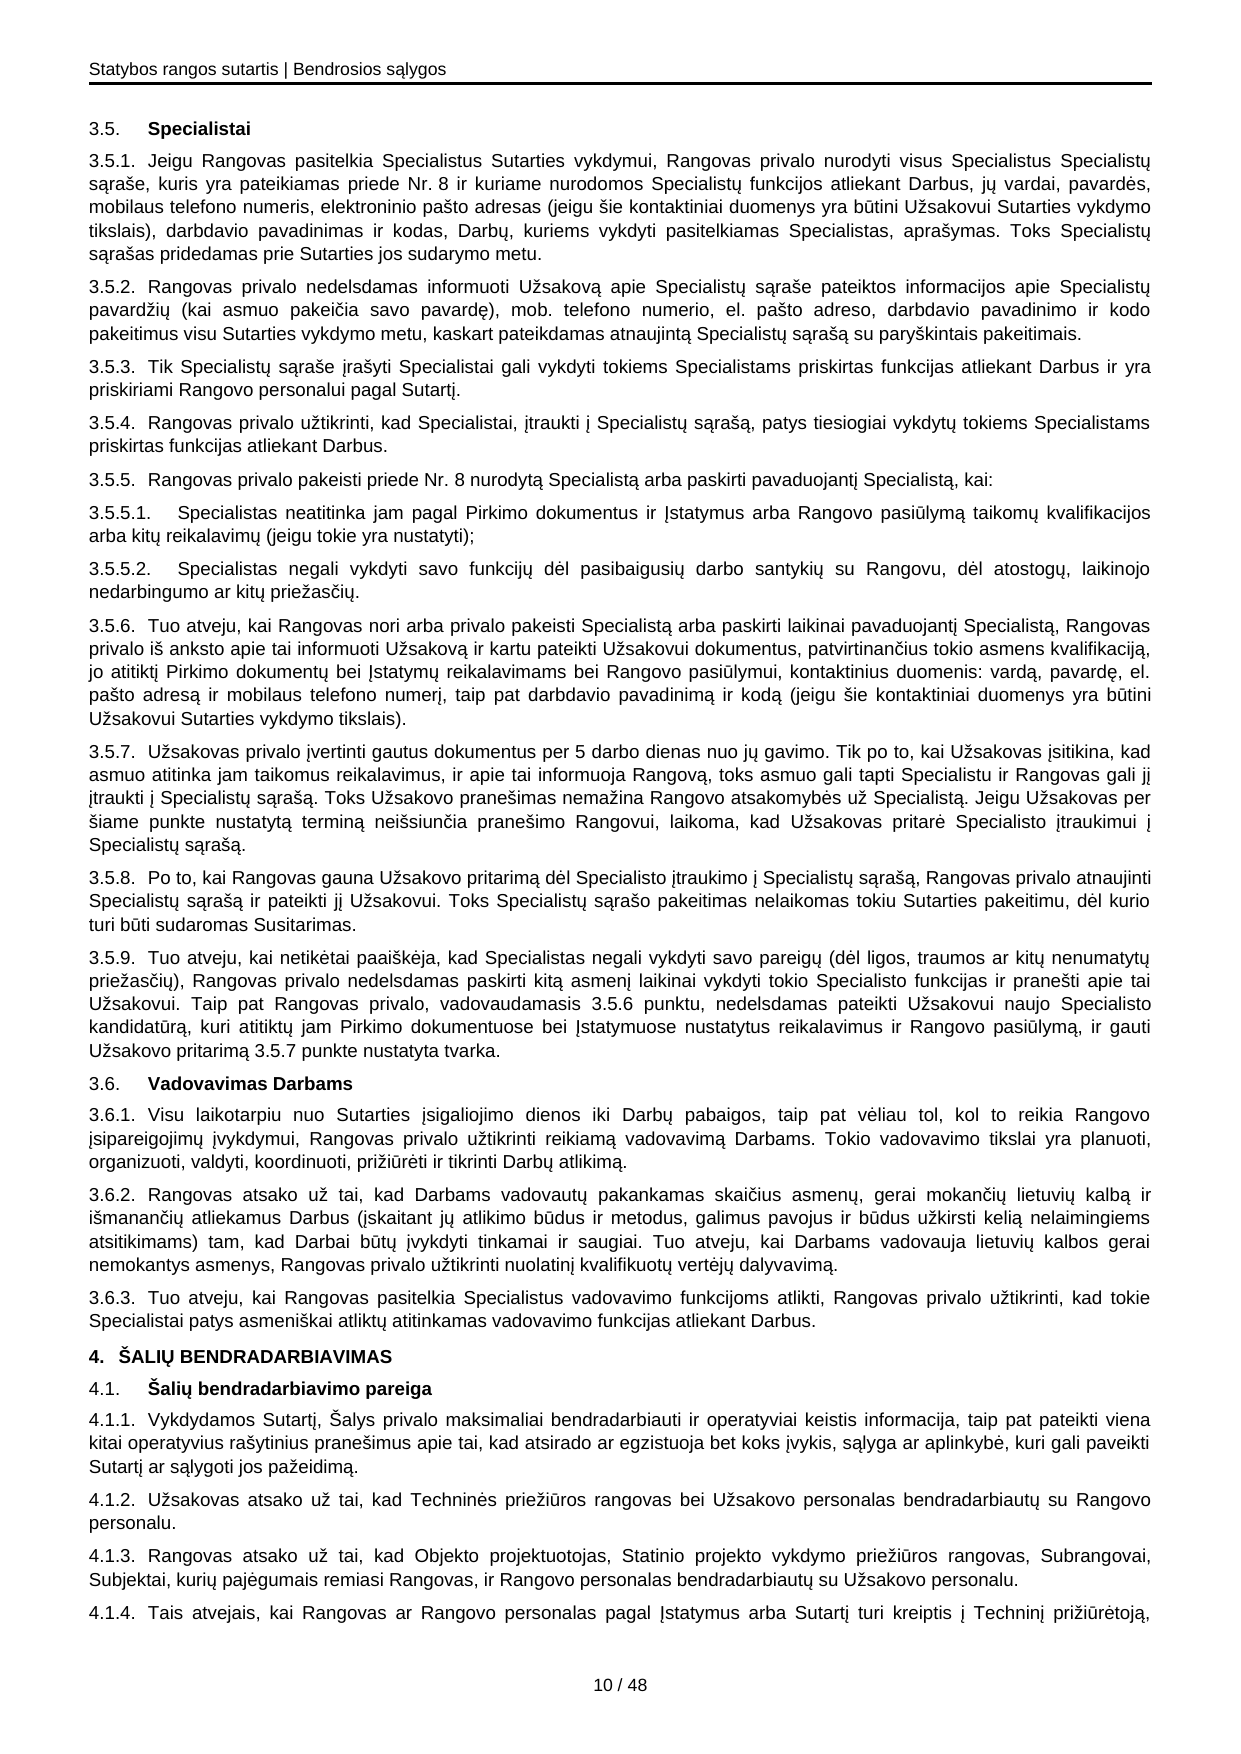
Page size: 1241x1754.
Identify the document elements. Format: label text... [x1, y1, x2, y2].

list Užsakovas atsako už tai, kad Techninės priežiūros rangovas bei Užsakovo personalas bendradarbiautų su Rangovo personalu. [89, 1489, 1152, 1533]
list Jeigu Rangovas pasitelkia Specialistus Sutarties vykdymui, Rangovas privalo nurodyti visus Specialistus Specialistų sąraše, kuris yra pateikiamas priede Nr. 8 ir kuriame nurodomos Specialistų funkcijos atliekant Darbus, jų vardai, pavardės, mobilaus telefono numeris, elektroninio pašto adresas (jeigu šie kontaktiniai duomenys yra būtini Užsakovui Sutarties vykdymo tikslais), darbdavio pavadinimas ir kodas, Darbų, kuriems vykdyti pasitelkiamas Specialistas, aprašymas. Toks Specialistų sąrašas pridedamas prie Sutarties jos sudarymo metu. [89, 150, 1152, 264]
list Tuo atveju, kai Rangovas pasitelkia Specialistus vadovavimo funkcijoms atlikti, Rangovas privalo užtikrinti, kad tokie Specialistai patys asmeniškai atliktų atitinkamas vadovavimo funkcijas atliekant Darbus. [89, 1287, 1152, 1332]
list Rangovas atsako už tai, kad Darbams vadovautų pakankamas skaičius asmenų, gerai mokančių lietuvių kalbą ir išmanančių atliekamus Darbus (įskaitant jų atlikimo būdus ir metodus, galimus pavojus ir būdus užkirsti kelią nelaimingiems atsitikimams) tam, kad Darbai būtų įvykdyti tinkamai ir saugiai. Tuo atveju, kai Darbams vadovauja lietuvių kalbos gerai nemokantys asmenys, Rangovas privalo užtikrinti nuolatinį kvalifikuotų vertėjų dalyvavimą. [89, 1184, 1152, 1275]
subtitle Specialistai [89, 118, 1152, 140]
list Rangovas privalo nedelsdamas informuoti Užsakovą apie Specialistų sąraše pateiktos informacijos apie Specialistų pavardžių (kai asmuo pakeičia savo pavardę), mob. telefono numerio, el. pašto adreso, darbdavio pavadinimo ir kodo pakeitimus visu Sutarties vykdymo metu, kaskart pateikdamas atnaujintą Specialistų sąrašą su paryškintais pakeitimais. [89, 276, 1152, 344]
subtitle Šalių bendradarbiavimas [89, 1346, 1152, 1367]
subtitle Šalių bendradarbiavimo pareiga [89, 1377, 1152, 1399]
list Tik Specialistų sąraše įrašyti Specialistai gali vykdyti tokiems Specialistams priskirtas funkcijas atliekant Darbus ir yra priskiriami Rangovo personalui pagal Sutartį. [89, 356, 1152, 400]
list Užsakovas privalo įvertinti gautus dokumentus per 5 darbo dienas nuo jų gavimo. Tik po to, kai Užsakovas įsitikina, kad asmuo atitinka jam taikomus reikalavimus, ir apie tai informuoja Rangovą, toks asmuo gali tapti Specialistu ir Rangovas gali jį įtraukti į Specialistų sąrašą. Toks Užsakovo pranešimas nemažina Rangovo atsakomybės už Specialistą. Jeigu Užsakovas per šiame punkte nustatytą terminą neišsiunčia pranešimo Rangovui, laikoma, kad Užsakovas pritarė Specialisto įtraukimui į Specialistų sąrašą. [89, 741, 1152, 855]
list Specialistas neatitinka jam pagal Pirkimo dokumentus ir Įstatymus arba Rangovo pasiūlymą taikomų kvalifikacijos arba kitų reikalavimų (jeigu tokie yra nustatyti); [89, 502, 1152, 546]
list Rangovas privalo pakeisti priede Nr. 8 nurodytą Specialistą arba paskirti pavaduojantį Specialistą, kai: [89, 468, 1152, 490]
list Tuo atveju, kai netikėtai paaiškėja, kad Specialistas negali vykdyti savo pareigų (dėl ligos, traumos ar kitų nenumatytų priežasčių), Rangovas privalo nedelsdamas paskirti kitą asmenį laikinai vykdyti tokio Specialisto funkcijas ir pranešti apie tai Užsakovui. Taip pat Rangovas privalo, vadovaudamasis 3.5.6 punktu, nedelsdamas pateikti Užsakovui naujo Specialisto kandidatūrą, kuri atitiktų jam Pirkimo dokumentuose bei Įstatymuose nustatytus reikalavimus ir Rangovo pasiūlymą, ir gauti Užsakovo pritarimą 3.5.7 punkte nustatyta tvarka. [89, 947, 1152, 1061]
list Po to, kai Rangovas gauna Užsakovo pritarimą dėl Specialisto įtraukimo į Specialistų sąrašą, Rangovas privalo atnaujinti Specialistų sąrašą ir pateikti jį Užsakovui. Toks Specialistų sąrašo pakeitimas nelaikomas tokiu Sutarties pakeitimu, dėl kurio turi būti sudaromas Susitarimas. [89, 867, 1152, 935]
list Visu laikotarpiu nuo Sutarties įsigaliojimo dienos iki Darbų pabaigos, taip pat vėliau tol, kol to reikia Rangovo įsipareigojimų įvykdymui, Rangovas privalo užtikrinti reikiamą vadovavimą Darbams. Tokio vadovavimo tikslai yra planuoti, organizuoti, valdyti, koordinuoti, prižiūrėti ir tikrinti Darbų atlikimą. [89, 1104, 1152, 1172]
list Tuo atveju, kai Rangovas nori arba privalo pakeisti Specialistą arba paskirti laikinai pavaduojantį Specialistą, Rangovas privalo iš anksto apie tai informuoti Užsakovą ir kartu pateikti Užsakovui dokumentus, patvirtinančius tokio asmens kvalifikaciją, jo atitiktį Pirkimo dokumentų bei Įstatymų reikalavimams bei Rangovo pasiūlymui, kontaktinius duomenis: vardą, pavardę, el. pašto adresą ir mobilaus telefono numerį, taip pat darbdavio pavadinimą ir kodą (jeigu šie kontaktiniai duomenys yra būtini Užsakovui Sutarties vykdymo tikslais). [89, 614, 1152, 729]
list Rangovas privalo užtikrinti, kad Specialistai, įtraukti į Specialistų sąrašą, patys tiesiogiai vykdytų tokiems Specialistams priskirtas funkcijas atliekant Darbus. [89, 412, 1152, 457]
list Specialistas negali vykdyti savo funkcijų dėl pasibaigusių darbo santykių su Rangovu, dėl atostogų, laikinojo nedarbingumo ar kitų priežasčių. [89, 558, 1152, 603]
list Vykdydamos Sutartį, Šalys privalo maksimaliai bendradarbiauti ir operatyviai keistis informacija, taip pat pateikti viena kitai operatyvius rašytinius pranešimus apie tai, kad atsirado ar egzistuoja bet koks įvykis, sąlyga ar aplinkybė, kuri gali paveikti Sutartį ar sąlygoti jos pažeidimą. [89, 1409, 1152, 1477]
subtitle Vadovavimas Darbams [89, 1073, 1152, 1094]
list Rangovas atsako už tai, kad Objekto projektuotojas, Statinio projekto vykdymo priežiūros rangovas, Subrangovai, Subjektai, kurių pajėgumais remiasi Rangovas, ir Rangovo personalas bendradarbiautų su Užsakovo personalu. [89, 1545, 1152, 1590]
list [89, 1602, 1152, 1623]
